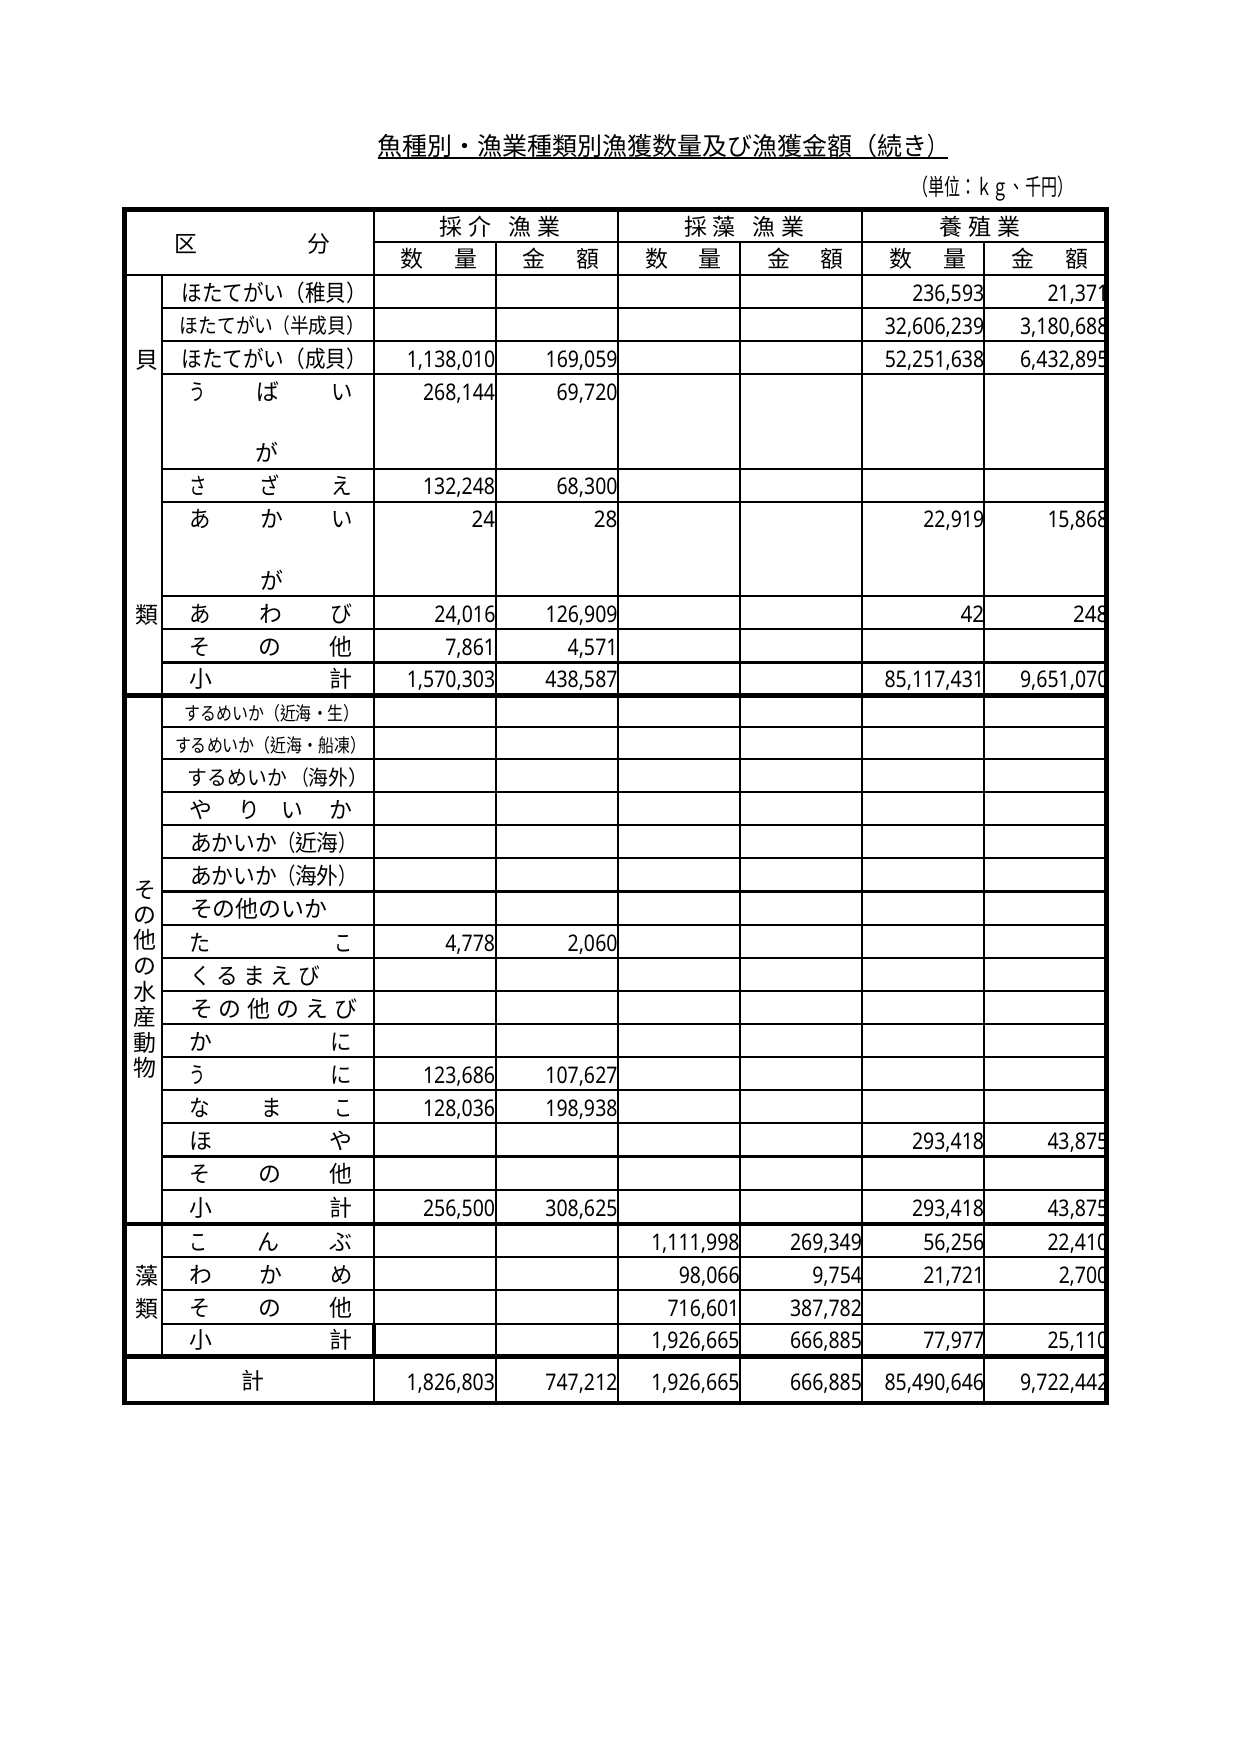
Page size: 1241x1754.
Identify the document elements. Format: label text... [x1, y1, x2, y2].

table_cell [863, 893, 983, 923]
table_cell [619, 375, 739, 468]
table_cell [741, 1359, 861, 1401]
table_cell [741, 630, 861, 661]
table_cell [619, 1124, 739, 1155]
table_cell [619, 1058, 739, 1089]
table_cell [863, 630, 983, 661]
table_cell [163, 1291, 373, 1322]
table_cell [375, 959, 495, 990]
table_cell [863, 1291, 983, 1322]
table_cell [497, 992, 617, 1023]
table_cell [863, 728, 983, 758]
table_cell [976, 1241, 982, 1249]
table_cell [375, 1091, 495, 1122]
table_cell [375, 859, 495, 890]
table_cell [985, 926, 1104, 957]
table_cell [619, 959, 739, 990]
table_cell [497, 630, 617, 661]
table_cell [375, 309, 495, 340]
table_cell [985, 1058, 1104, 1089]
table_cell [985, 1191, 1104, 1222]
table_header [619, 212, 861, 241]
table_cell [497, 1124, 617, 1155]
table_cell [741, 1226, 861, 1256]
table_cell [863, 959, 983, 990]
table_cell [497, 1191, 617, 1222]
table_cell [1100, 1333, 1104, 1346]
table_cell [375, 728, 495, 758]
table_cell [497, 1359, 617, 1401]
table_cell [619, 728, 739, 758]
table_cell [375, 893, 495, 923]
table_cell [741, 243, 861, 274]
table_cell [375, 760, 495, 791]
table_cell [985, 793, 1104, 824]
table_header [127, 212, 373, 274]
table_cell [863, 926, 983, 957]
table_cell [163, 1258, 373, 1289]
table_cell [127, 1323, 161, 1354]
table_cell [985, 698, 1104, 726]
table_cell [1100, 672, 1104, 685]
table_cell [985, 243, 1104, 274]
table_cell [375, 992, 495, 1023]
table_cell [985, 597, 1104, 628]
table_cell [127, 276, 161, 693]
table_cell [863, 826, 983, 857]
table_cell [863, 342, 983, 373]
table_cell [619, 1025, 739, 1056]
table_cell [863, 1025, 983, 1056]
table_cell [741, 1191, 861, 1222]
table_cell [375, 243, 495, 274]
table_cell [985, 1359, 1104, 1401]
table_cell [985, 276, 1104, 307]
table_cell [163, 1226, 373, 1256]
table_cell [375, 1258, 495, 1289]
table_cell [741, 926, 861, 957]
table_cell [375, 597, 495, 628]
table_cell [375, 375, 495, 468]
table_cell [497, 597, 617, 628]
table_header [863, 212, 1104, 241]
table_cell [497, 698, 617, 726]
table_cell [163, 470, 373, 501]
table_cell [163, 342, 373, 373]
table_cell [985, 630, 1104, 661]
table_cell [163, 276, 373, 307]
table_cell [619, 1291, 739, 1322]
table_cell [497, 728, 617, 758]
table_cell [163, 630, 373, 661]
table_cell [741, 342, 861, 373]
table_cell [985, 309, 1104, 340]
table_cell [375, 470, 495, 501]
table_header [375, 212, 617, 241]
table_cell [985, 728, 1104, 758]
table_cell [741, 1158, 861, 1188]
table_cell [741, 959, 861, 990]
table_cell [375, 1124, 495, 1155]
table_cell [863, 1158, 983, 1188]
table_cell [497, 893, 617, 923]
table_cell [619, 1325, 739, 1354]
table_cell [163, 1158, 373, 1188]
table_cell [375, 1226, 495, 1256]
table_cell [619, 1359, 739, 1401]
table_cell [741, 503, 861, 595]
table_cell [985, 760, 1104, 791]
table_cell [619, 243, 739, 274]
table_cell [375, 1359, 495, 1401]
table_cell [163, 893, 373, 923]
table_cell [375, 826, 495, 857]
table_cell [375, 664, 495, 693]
text （単位：ｋｇ、千円） [110, 171, 1073, 203]
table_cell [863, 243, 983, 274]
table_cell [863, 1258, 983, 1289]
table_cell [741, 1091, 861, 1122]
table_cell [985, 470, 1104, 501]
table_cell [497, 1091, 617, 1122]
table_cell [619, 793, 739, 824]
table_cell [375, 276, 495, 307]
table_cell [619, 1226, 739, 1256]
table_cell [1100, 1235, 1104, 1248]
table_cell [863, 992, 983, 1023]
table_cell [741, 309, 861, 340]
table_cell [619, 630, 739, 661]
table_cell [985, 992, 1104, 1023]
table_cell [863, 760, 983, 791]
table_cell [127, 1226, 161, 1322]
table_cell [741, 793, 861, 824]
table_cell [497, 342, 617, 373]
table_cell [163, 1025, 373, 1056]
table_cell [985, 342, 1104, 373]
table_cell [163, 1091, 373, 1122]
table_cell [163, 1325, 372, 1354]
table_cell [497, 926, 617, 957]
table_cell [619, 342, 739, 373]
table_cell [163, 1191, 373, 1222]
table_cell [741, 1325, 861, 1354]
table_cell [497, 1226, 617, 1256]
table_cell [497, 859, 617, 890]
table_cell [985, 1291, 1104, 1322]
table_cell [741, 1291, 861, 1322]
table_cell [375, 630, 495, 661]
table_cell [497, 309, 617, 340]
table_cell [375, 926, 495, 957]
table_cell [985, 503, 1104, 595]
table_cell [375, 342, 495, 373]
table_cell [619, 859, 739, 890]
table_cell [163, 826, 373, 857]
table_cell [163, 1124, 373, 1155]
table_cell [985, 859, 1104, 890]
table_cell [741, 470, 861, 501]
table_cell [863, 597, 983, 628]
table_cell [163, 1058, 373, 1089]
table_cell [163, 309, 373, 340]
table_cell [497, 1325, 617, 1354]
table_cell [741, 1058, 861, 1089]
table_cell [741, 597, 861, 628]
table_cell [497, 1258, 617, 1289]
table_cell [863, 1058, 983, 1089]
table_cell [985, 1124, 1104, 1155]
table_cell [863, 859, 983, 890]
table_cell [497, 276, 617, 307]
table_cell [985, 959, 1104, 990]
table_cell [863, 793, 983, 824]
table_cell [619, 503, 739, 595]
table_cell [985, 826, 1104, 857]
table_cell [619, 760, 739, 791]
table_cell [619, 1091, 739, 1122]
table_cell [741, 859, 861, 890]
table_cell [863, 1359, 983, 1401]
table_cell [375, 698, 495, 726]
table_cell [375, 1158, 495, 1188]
text 魚種別・漁業種類別漁獲数量及び漁獲金額（続き） [377, 128, 1121, 162]
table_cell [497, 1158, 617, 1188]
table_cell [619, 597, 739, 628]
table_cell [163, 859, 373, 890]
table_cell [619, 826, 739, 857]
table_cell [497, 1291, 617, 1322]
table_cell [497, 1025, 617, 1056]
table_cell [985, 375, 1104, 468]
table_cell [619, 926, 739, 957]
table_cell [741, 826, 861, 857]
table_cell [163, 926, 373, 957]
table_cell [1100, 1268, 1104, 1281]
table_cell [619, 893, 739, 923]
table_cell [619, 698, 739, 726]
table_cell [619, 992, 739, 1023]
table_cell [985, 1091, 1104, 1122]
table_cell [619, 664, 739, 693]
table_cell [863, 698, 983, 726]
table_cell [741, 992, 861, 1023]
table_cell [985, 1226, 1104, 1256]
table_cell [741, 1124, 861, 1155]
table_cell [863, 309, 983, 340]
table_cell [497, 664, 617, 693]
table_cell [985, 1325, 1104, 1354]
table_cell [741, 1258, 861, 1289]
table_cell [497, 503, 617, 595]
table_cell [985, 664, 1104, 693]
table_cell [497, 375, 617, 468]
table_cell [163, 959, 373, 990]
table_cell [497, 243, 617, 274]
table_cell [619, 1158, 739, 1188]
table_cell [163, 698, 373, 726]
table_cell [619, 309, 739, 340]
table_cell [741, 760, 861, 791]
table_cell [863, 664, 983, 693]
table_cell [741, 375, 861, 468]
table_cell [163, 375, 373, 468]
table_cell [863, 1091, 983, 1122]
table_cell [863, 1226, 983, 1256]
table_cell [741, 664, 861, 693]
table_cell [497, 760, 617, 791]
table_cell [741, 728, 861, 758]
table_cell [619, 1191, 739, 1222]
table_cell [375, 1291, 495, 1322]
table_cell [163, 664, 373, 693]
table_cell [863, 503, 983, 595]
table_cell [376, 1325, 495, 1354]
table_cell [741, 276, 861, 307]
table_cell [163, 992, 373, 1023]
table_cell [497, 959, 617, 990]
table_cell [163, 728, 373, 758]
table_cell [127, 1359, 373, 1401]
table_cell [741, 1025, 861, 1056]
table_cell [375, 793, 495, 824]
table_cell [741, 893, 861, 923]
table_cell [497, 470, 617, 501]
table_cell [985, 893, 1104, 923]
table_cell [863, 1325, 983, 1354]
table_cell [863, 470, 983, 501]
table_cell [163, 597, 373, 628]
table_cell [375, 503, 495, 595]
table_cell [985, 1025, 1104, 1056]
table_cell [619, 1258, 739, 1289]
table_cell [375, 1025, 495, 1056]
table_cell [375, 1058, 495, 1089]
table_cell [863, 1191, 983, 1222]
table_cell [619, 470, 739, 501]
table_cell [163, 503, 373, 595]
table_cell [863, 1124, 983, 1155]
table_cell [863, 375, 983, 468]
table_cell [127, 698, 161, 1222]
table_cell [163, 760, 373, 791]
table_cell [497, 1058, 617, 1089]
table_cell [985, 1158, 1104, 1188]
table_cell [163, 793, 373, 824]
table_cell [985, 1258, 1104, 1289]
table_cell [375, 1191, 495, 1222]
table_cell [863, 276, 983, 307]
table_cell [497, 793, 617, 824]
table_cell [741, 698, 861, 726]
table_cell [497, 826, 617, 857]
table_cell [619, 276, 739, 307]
